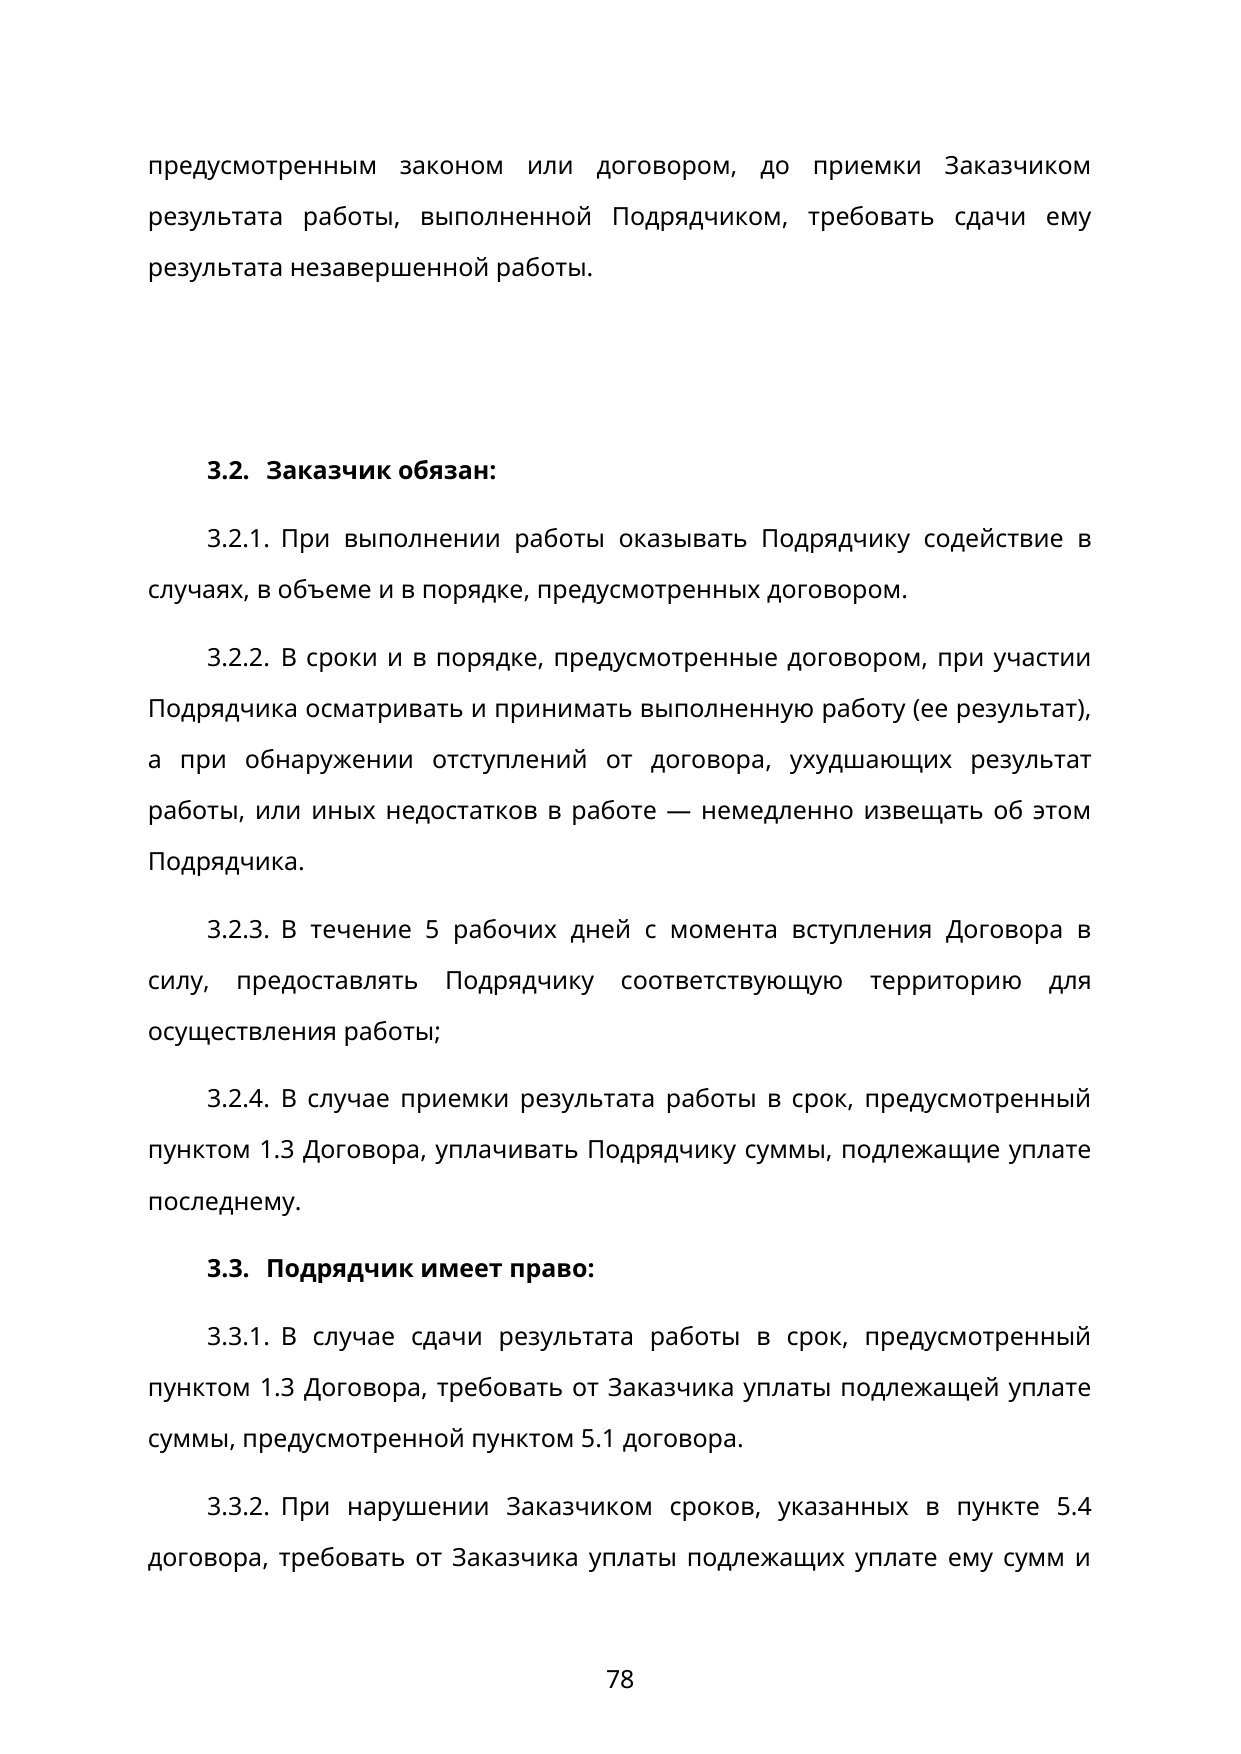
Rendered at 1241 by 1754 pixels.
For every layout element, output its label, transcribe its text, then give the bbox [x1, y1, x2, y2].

text 3.2.4. В случае приемки результата работы в срок, предусмотренный пунктом 1.3 Договора, уплачивать Подрядчику суммы, подлежащие уплате последнему. [148, 1081, 1092, 1217]
text 3.2.1. При выполнении работы оказывать Подрядчику содействие в случаях, в объеме и в порядке, предусмотренных договором. [148, 521, 1092, 606]
text 3.3.1. В случае сдачи результата работы в срок, предусмотренный пунктом 1.3 Договора, требовать от Заказчика уплаты подлежащей уплате суммы, предусмотренной пунктом 5.1 договора. [148, 1318, 1092, 1455]
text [148, 148, 1092, 284]
text 3.2. Заказчик обязан: [148, 453, 1092, 487]
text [148, 1488, 1092, 1573]
text 3.2.3. В течение 5 рабочих дней с момента вступления Договора в силу, предоставлять Подрядчику соответствующую территорию для осуществления работы; [148, 911, 1092, 1047]
text 3.2.2. В сроки и в порядке, предусмотренные договором, при участии Подрядчика осматривать и принимать выполненную работу (ее результат), а при обнаружении отступлений от договора, ухудшающих результат работы, или иных недостатков в работе — немедленно извещать об этом Подрядчика. [148, 639, 1092, 878]
text 3.3. Подрядчик имеет право: [148, 1251, 1092, 1285]
